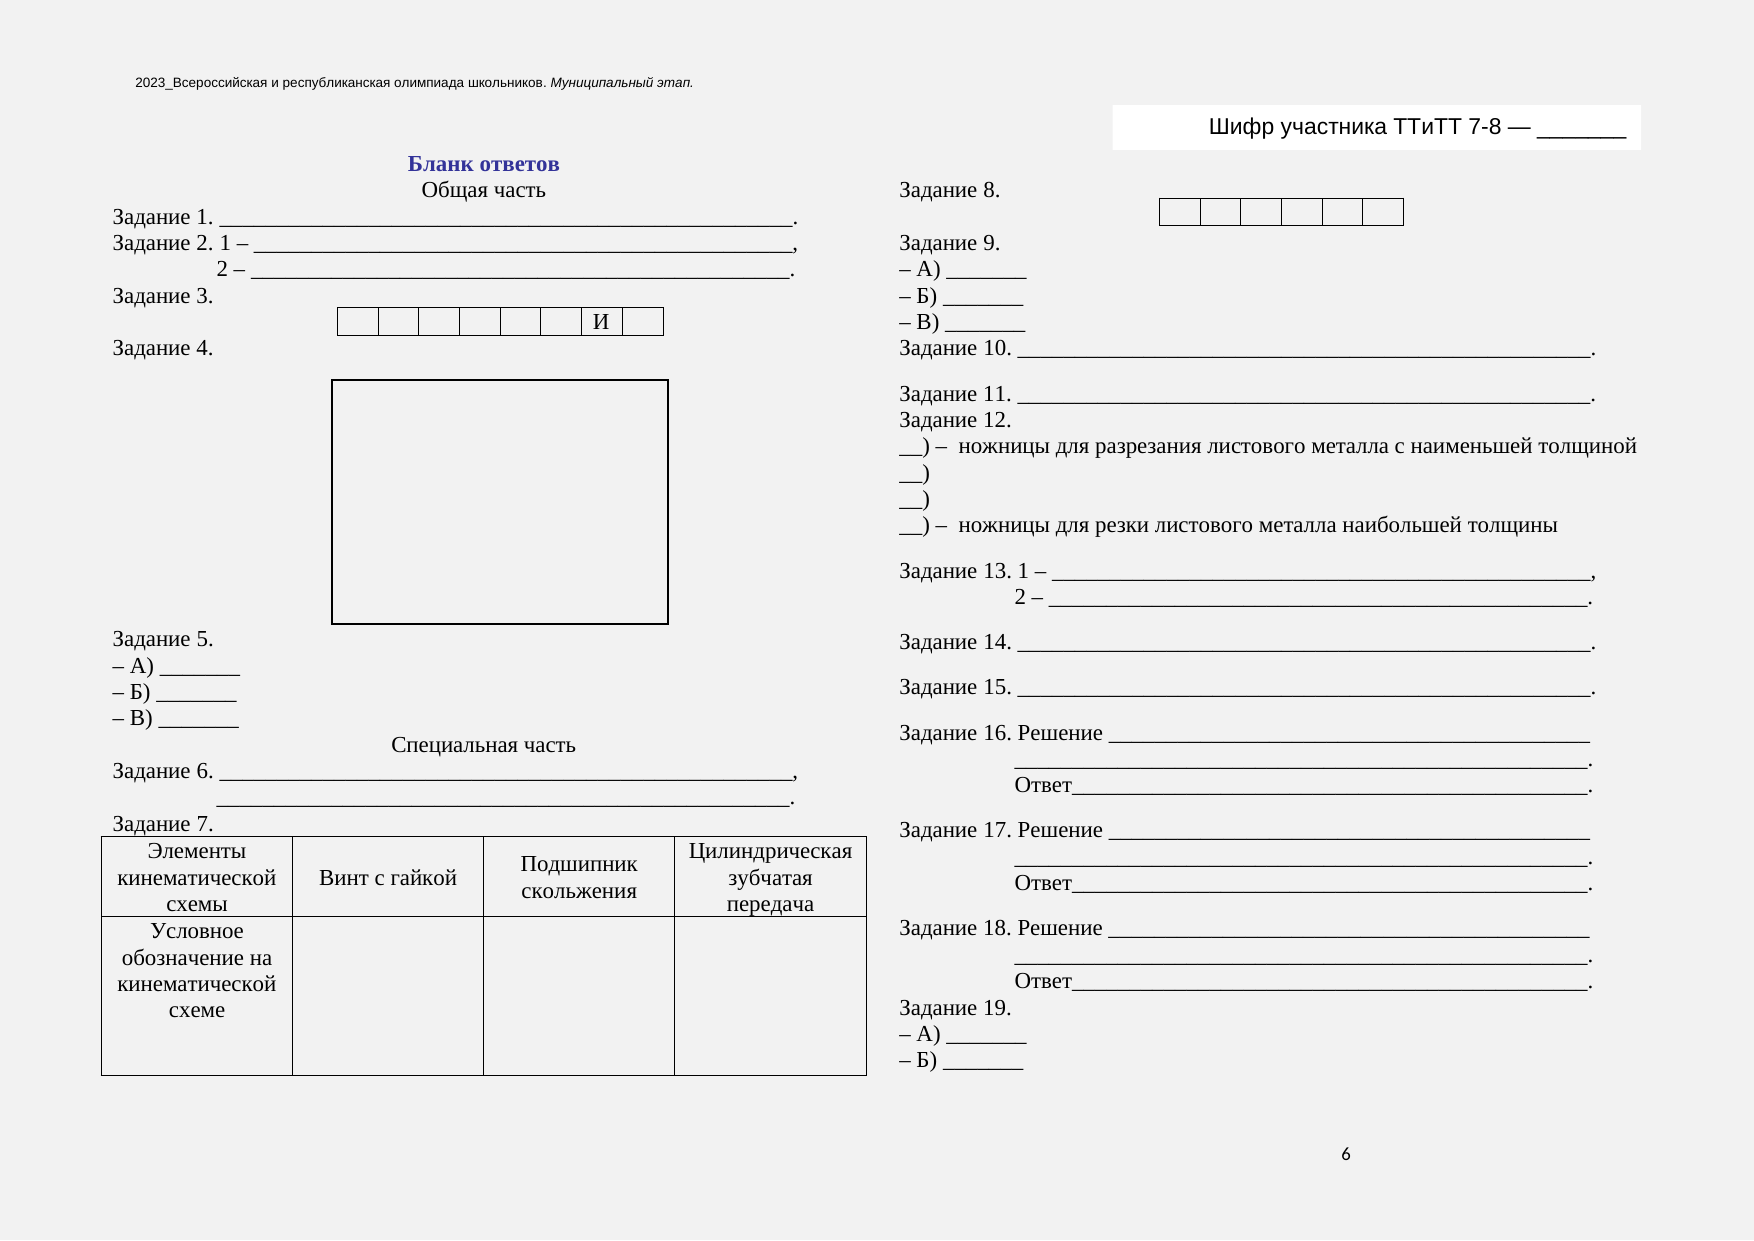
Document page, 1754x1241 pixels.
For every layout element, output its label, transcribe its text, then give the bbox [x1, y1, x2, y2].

text Задание 12. [899, 406, 1641, 432]
text Задание 7. [112, 810, 855, 836]
text Ответ_____________________________________________. [899, 967, 1641, 993]
table_header [460, 308, 500, 334]
text Задание 5. [112, 361, 855, 652]
table_header Элементы кинематической схемы [102, 837, 292, 916]
table_cell [293, 917, 483, 1075]
table_header [338, 308, 378, 334]
text Ответ_____________________________________________. [899, 771, 1641, 798]
text – А) _______ [899, 255, 1641, 282]
text Задание 9. [899, 229, 1641, 255]
text __________________________________________________. [899, 843, 1641, 869]
table_header [623, 308, 663, 334]
text __) [899, 459, 1641, 485]
text – Б) _______ [899, 282, 1641, 308]
text Задание 18. Решение __________________________________________ [899, 914, 1641, 941]
text Задание 13. 1 – _______________________________________________, [899, 557, 1641, 583]
text – А) _______ [112, 652, 855, 678]
text __________________________________________________. [112, 783, 855, 810]
table_header [419, 308, 459, 334]
text – Б) _______ [112, 678, 855, 704]
text Задание 2. 1 – _______________________________________________, [112, 229, 855, 255]
text Задание 17. Решение __________________________________________ [899, 817, 1641, 843]
text __) – ножницы для резки листового металла наибольшей толщины [899, 511, 1641, 538]
text __) – ножницы для разрезания листового металла с наименьшей толщиной [899, 432, 1641, 459]
text __________________________________________________. [899, 745, 1641, 771]
text – Б) _______ [899, 1046, 1641, 1073]
text – В) _______ [899, 308, 1641, 334]
text Задание 10. __________________________________________________. [899, 334, 1641, 361]
text 2 – _______________________________________________. [112, 255, 855, 282]
table_cell [675, 917, 866, 1075]
text Задание 15. __________________________________________________. [899, 673, 1641, 700]
text 2 – _______________________________________________. [899, 583, 1641, 609]
text Задание 14. __________________________________________________. [899, 628, 1641, 654]
text Задание 3. [112, 282, 855, 308]
table_header [501, 308, 540, 334]
text __) [899, 485, 1641, 511]
text Бланк ответов [112, 150, 855, 176]
text __________________________________________________. [899, 941, 1641, 967]
table_header [1363, 199, 1403, 225]
text Задание 16. Решение __________________________________________ [899, 719, 1641, 745]
text Задание 11. __________________________________________________. [899, 380, 1641, 406]
text Специальная часть [112, 731, 855, 757]
text Общая часть [112, 176, 855, 203]
table_cell [484, 917, 674, 1075]
table_header Винт с гайкой [293, 837, 483, 916]
table_header [1160, 199, 1200, 225]
text Задание 8. [899, 176, 1641, 203]
table_header [379, 308, 418, 334]
text – А) _______ [899, 1020, 1641, 1046]
text Задание 1. __________________________________________________. [112, 203, 855, 229]
text – В) _______ [112, 704, 855, 731]
text Задание 4. [112, 334, 855, 361]
table_header Подшипник скольжения [484, 837, 674, 916]
text Задание 6. __________________________________________________, [112, 757, 855, 783]
table_header Цилиндрическая зубчатая передача [675, 837, 866, 916]
text Задание 19. [899, 993, 1641, 1020]
table_header [1241, 199, 1281, 225]
table_header И [582, 308, 622, 334]
table_header [1201, 199, 1240, 225]
table_header [541, 308, 581, 334]
text Ответ_____________________________________________. [899, 869, 1641, 896]
table_header [1323, 199, 1362, 225]
table_header [1282, 199, 1322, 225]
table_cell Условное обозначение на кинематической схеме [102, 917, 292, 1075]
